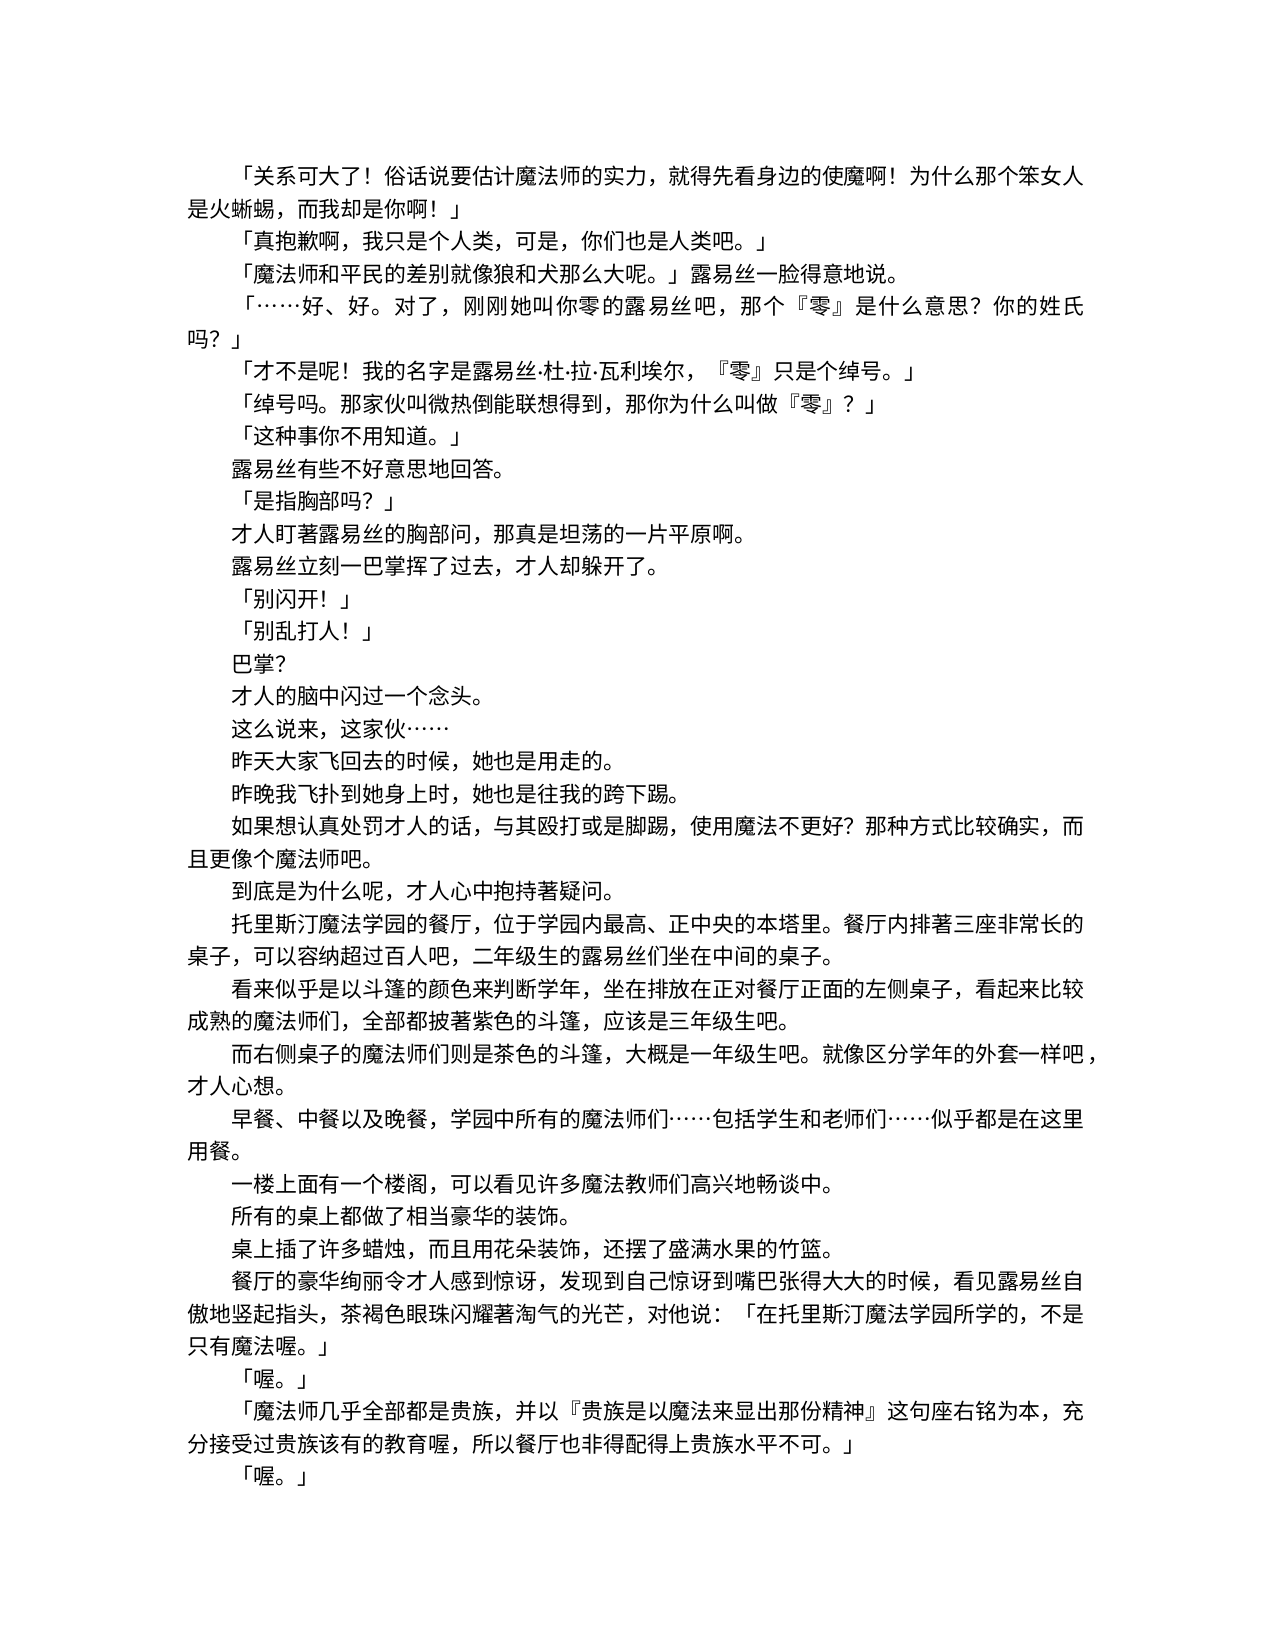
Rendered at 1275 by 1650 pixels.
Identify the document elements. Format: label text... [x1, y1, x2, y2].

text 早餐、中餐以及晚餐，学园中所有的魔法师们……包括学生和老师们……似乎都是在这里用餐。 [187, 1101, 1087, 1166]
text 「绰号吗。那家伙叫微热倒能联想得到，那你为什么叫做『零』？」 [187, 386, 1087, 419]
text 「喔。」 [187, 1361, 1087, 1394]
text 「别乱打人！」 [187, 614, 1087, 646]
text 巴掌？ [187, 646, 1087, 679]
text 所有的桌上都做了相当豪华的装饰。 [187, 1199, 1087, 1231]
text 一楼上面有一个楼阁，可以看见许多魔法教师们高兴地畅谈中。 [187, 1166, 1087, 1199]
text 「喔。」 [187, 1459, 1087, 1491]
text 餐厅的豪华绚丽令才人感到惊讶，发现到自己惊讶到嘴巴张得大大的时候，看见露易丝自傲地竖起指头，茶褐色眼珠闪耀著淘气的光芒，对他说：「在托里斯汀魔法学园所学的，不是只有魔法喔。」 [187, 1264, 1087, 1361]
text 才人盯著露易丝的胸部问，那真是坦荡的一片平原啊。 [187, 516, 1087, 549]
text 「关系可大了！俗话说要估计魔法师的实力，就得先看身边的使魔啊！为什么那个笨女人是火蜥蜴，而我却是你啊！」 [187, 159, 1087, 224]
text 看来似乎是以斗篷的颜色来判断学年，坐在排放在正对餐厅正面的左侧桌子，看起来比较成熟的魔法师们，全部都披著紫色的斗篷，应该是三年级生吧。 [187, 971, 1087, 1036]
text 「别闪开！」 [187, 581, 1087, 614]
text 昨天大家飞回去的时候，她也是用走的。 [187, 744, 1087, 776]
text 这么说来，这家伙…… [187, 711, 1087, 744]
text 「……好、好。对了，刚刚她叫你零的露易丝吧，那个『零』是什么意思？你的姓氏吗？」 [187, 289, 1087, 354]
text 桌上插了许多蜡烛，而且用花朵装饰，还摆了盛满水果的竹篮。 [187, 1231, 1087, 1264]
text 「这种事你不用知道。」 [187, 419, 1087, 451]
text 露易丝立刻一巴掌挥了过去，才人却躲开了。 [187, 549, 1087, 581]
text 「真抱歉啊，我只是个人类，可是，你们也是人类吧。」 [187, 224, 1087, 256]
text 如果想认真处罚才人的话，与其殴打或是脚踢，使用魔法不更好？那种方式比较确实，而且更像个魔法师吧。 [187, 809, 1087, 874]
text 露易丝有些不好意思地回答。 [187, 451, 1087, 484]
text 「魔法师和平民的差别就像狼和犬那么大呢。」露易丝一脸得意地说。 [187, 256, 1087, 289]
text 「才不是呢！我的名字是露易丝·杜·拉·瓦利埃尔，『零』只是个绰号。」 [187, 354, 1087, 386]
text 昨晚我飞扑到她身上时，她也是往我的跨下踢。 [187, 776, 1087, 809]
text 托里斯汀魔法学园的餐厅，位于学园内最高、正中央的本塔里。餐厅内排著三座非常长的桌子，可以容纳超过百人吧，二年级生的露易丝们坐在中间的桌子。 [187, 906, 1087, 971]
text 而右侧桌子的魔法师们则是茶色的斗篷，大概是一年级生吧。就像区分学年的外套一样吧，才人心想。 [187, 1036, 1087, 1101]
text 到底是为什么呢，才人心中抱持著疑问。 [187, 874, 1087, 906]
text 才人的脑中闪过一个念头。 [187, 679, 1087, 711]
text 「是指胸部吗？」 [187, 484, 1087, 516]
text 「魔法师几乎全部都是贵族，并以『贵族是以魔法来显出那份精神』这句座右铭为本，充分接受过贵族该有的教育喔，所以餐厅也非得配得上贵族水平不可。」 [187, 1394, 1087, 1459]
